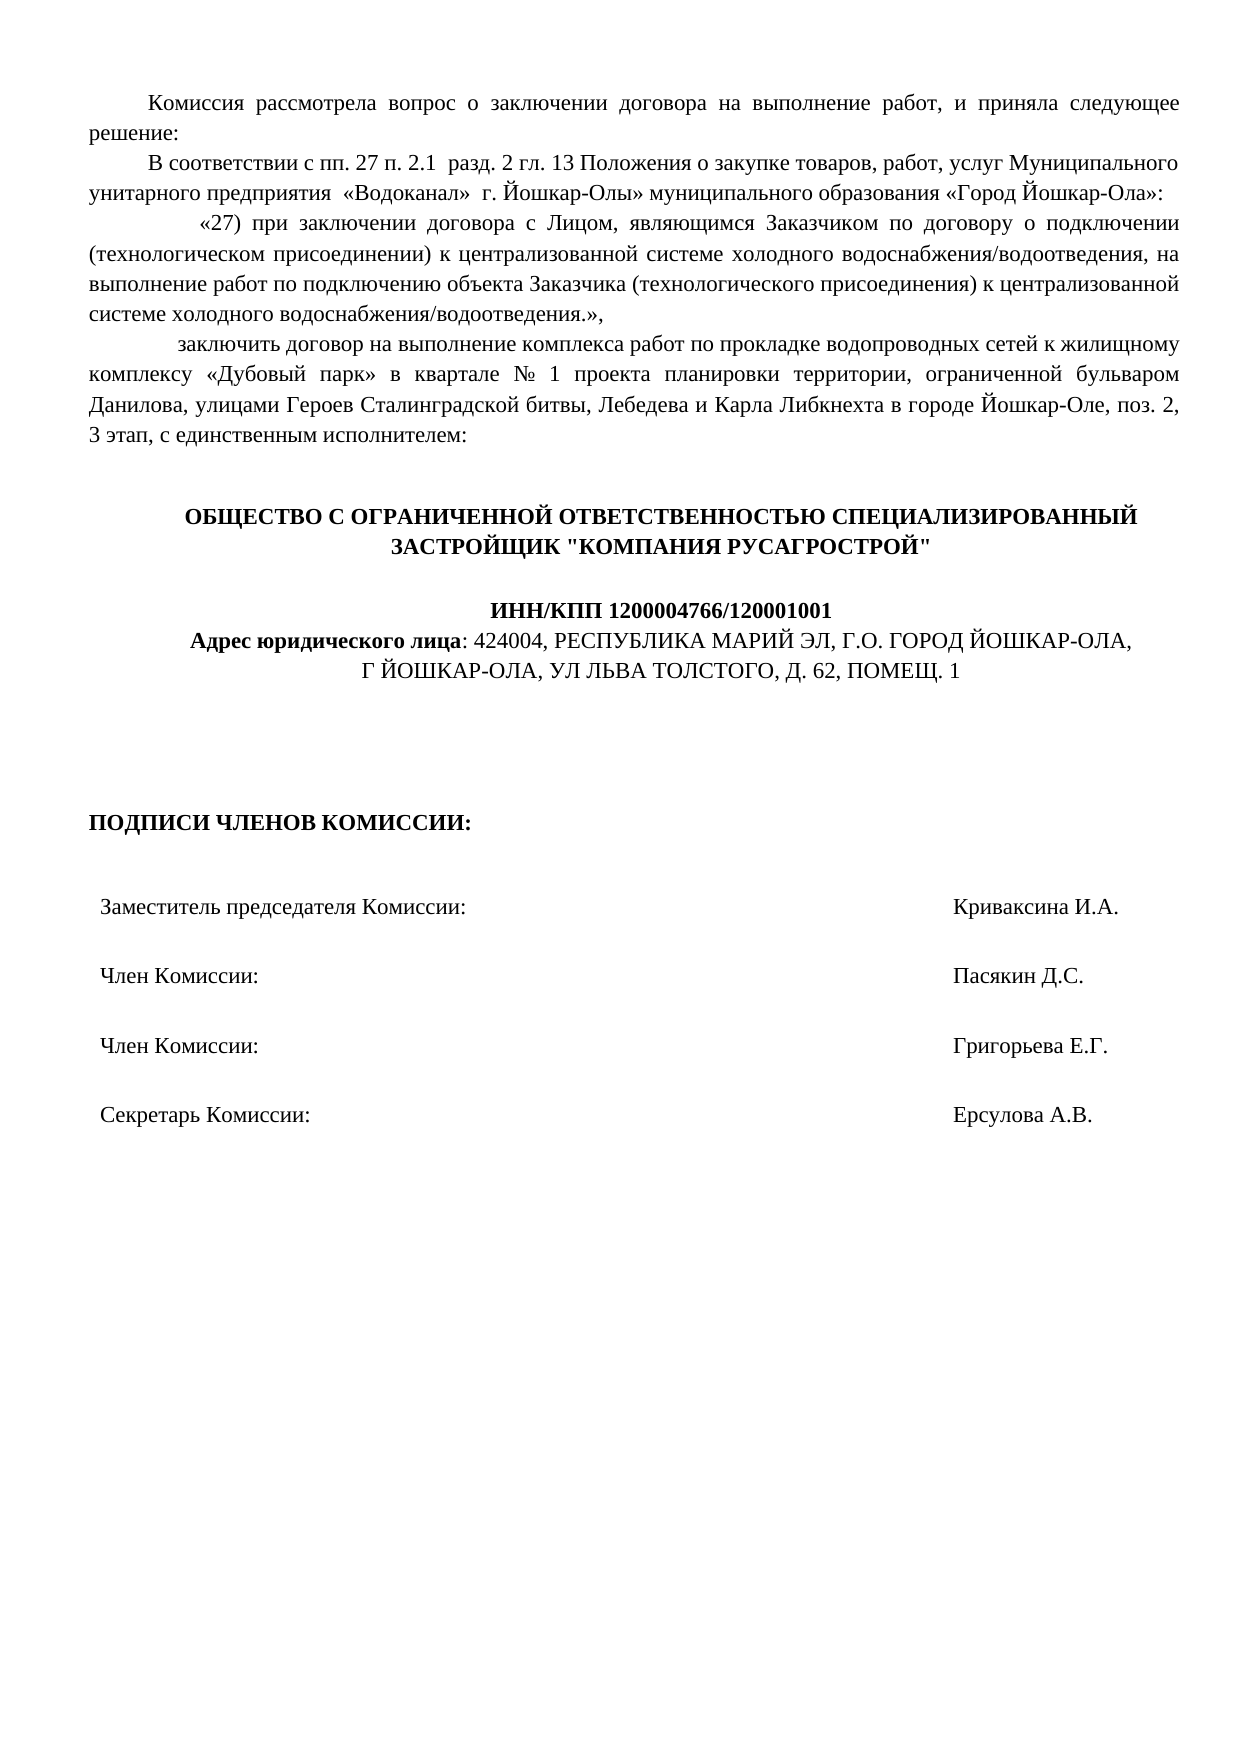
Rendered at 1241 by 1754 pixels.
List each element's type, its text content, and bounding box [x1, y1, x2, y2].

text Комиссия рассмотрела вопрос о заключении договора на выполнение работ, и приняла следующее решение: [89, 89, 1181, 145]
text Адрес юридического лица: 424004, РЕСПУБЛИКА МАРИЙ ЭЛ, Г.О. ГОРОД ЙОШКАР-ОЛА, [133, 627, 1189, 653]
text «27) при заключении договора с Лицом, являющимся Заказчиком по договору о подключении (технологическом присоединении) к централизованной системе холодного водоснабжения/водоотведения, на выполнение работ по подключению объекта Заказчика (технологического присоединения) к централизованной системе холодного водоснабжения/водоотведения.», [89, 209, 1181, 326]
table_header Криваксина И.А. [942, 893, 1189, 963]
text ЗАСТРОЙЩИК "КОМПАНИЯ РУСАГРОСТРОЙ" [133, 533, 1189, 593]
table_cell Ерсулова А.В. [942, 1102, 1189, 1171]
text ИНН/КПП 1200004766/120001001 [133, 597, 1189, 623]
table_cell Григорьева Е.Г. [942, 1032, 1189, 1102]
table_cell Секретарь Комиссии: [89, 1102, 942, 1171]
text заключить договор на выполнение комплекса работ по прокладке водопроводных сетей к жилищному комплексу «Дубовый парк» в квартале № 1 проекта планировки территории, ограниченной бульваром Данилова, улицами Героев Сталинградской битвы, Лебедева и Карла Либкнехта в городе Йошкар-Оле, поз. 2, 3 этап, с единственным исполнителем: [89, 330, 1181, 447]
table_cell Пасякин Д.С. [942, 963, 1189, 1032]
text В соответствии с пп. 27 п. 2.1 разд. 2 гл. 13 Положения о закупке товаров, работ, услуг Муниципального унитарного предприятия «Водоканал» г. Йошкар-Олы» муниципального образования «Город Йошкар-Ола»: [89, 149, 1181, 206]
text Г ЙОШКАР-ОЛА, УЛ ЛЬВА ТОЛСТОГО, Д. 62, ПОМЕЩ. 1 [133, 657, 1189, 717]
text ОБЩЕСТВО С ОГРАНИЧЕННОЙ ОТВЕТСТВЕННОСТЬЮ СПЕЦИАЛИЗИРОВАННЫЙ [133, 503, 1189, 529]
table_cell Член Комиссии: [89, 963, 942, 1032]
table_header Заместитель председателя Комиссии: [89, 893, 942, 963]
table_cell Член Комиссии: [89, 1032, 942, 1102]
